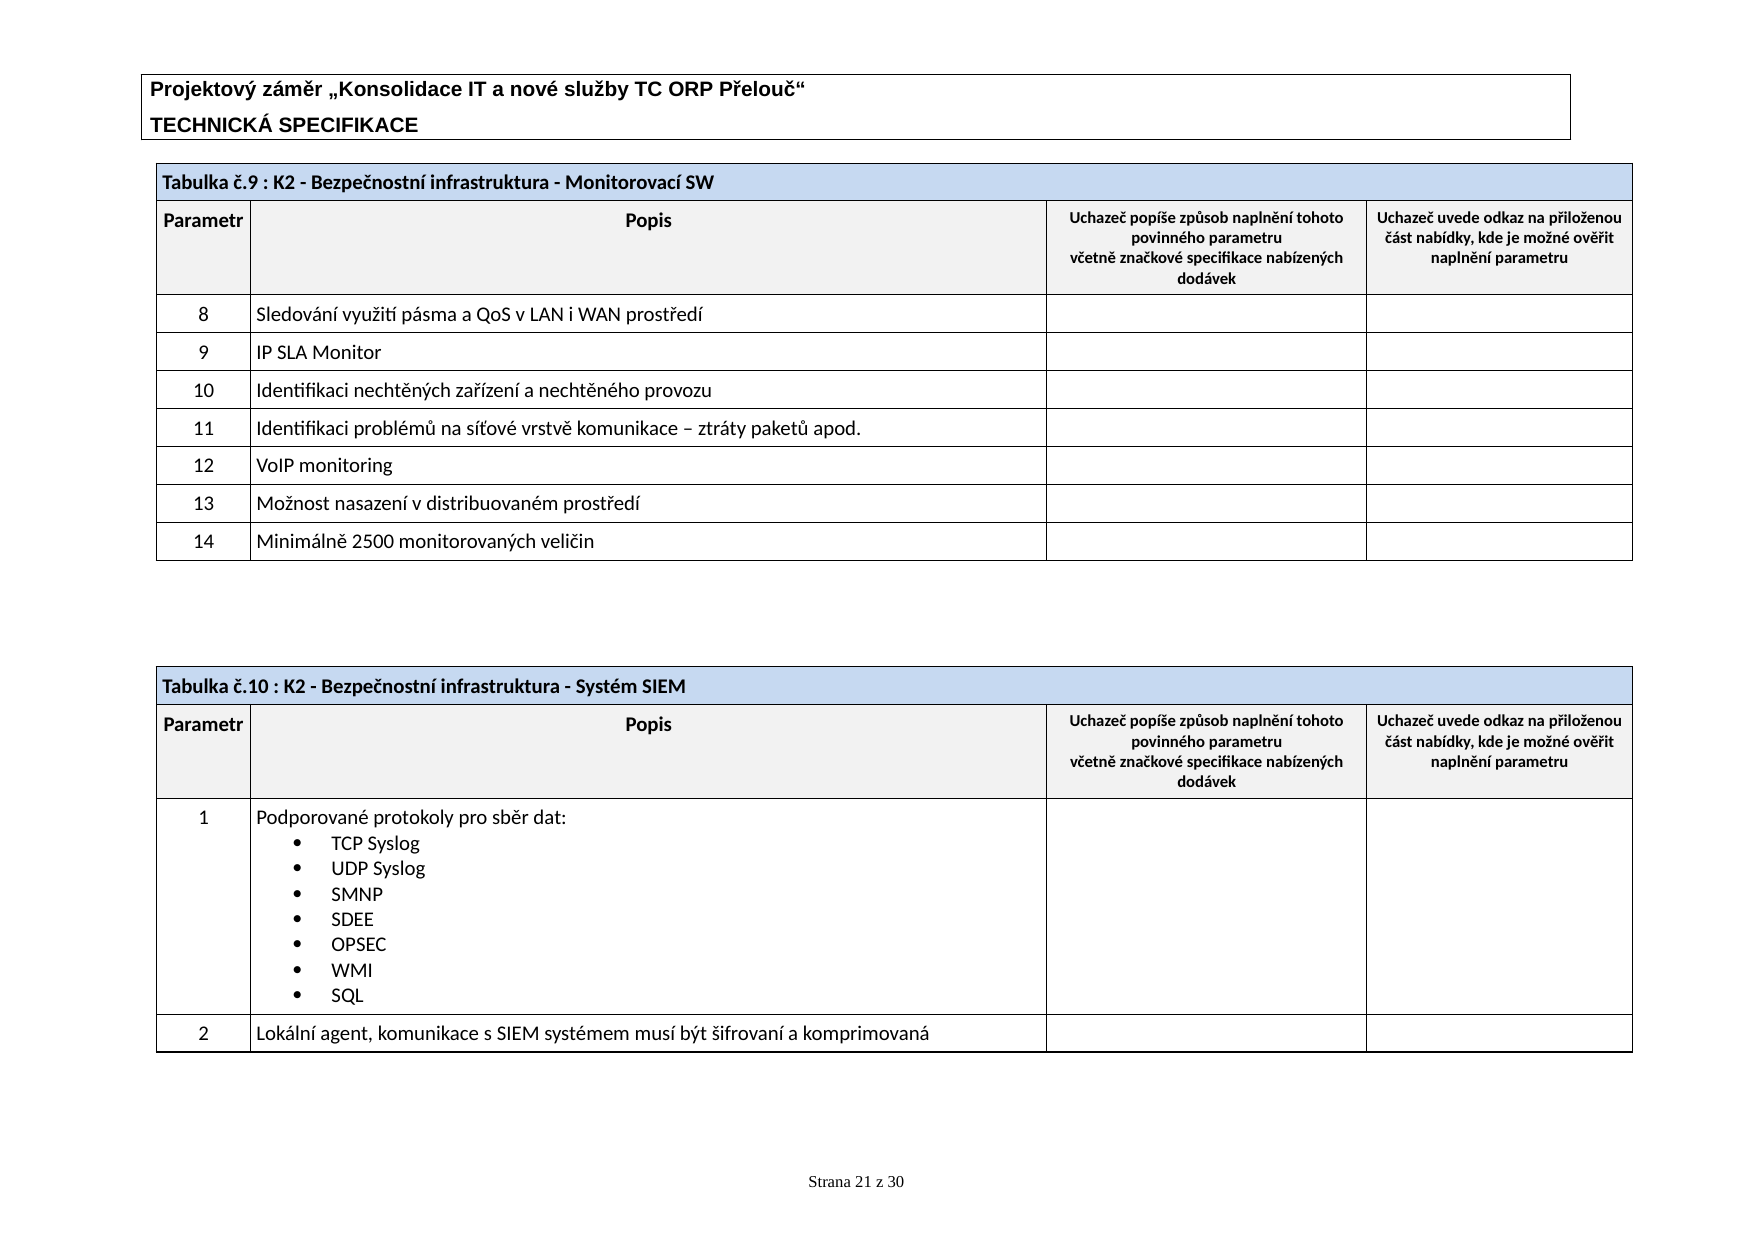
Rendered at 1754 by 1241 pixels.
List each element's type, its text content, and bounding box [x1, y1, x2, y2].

table_cell Uchazeč uvede odkaz na přiloženou část nabídky, kde je možné ověřit naplnění parametru [1367, 705, 1632, 798]
table_cell [1047, 447, 1366, 484]
table_cell 8 [157, 295, 250, 332]
table_cell IP SLA Monitor [251, 333, 1046, 370]
table_cell Parametr [157, 201, 250, 294]
table_cell [1047, 523, 1366, 559]
table_cell [1367, 295, 1632, 332]
table_cell [1367, 447, 1632, 484]
table_cell [1367, 333, 1632, 370]
table_cell Podporované protokoly pro sběr dat: TCP Syslog UDP Syslog SMNP SDEE OPSEC WMI SQL [251, 799, 1046, 1013]
table_cell Možnost nasazení v distribuovaném prostředí [251, 485, 1046, 522]
table_cell 14 [157, 523, 250, 559]
table_cell Parametr [157, 705, 250, 798]
table_cell 13 [157, 485, 250, 522]
table_cell Uchazeč popíše způsob naplnění tohoto povinného parametru včetně značkové specifikace nabízených dodávek [1047, 705, 1366, 798]
table_cell Uchazeč uvede odkaz na přiloženou část nabídky, kde je možné ověřit naplnění parametru [1367, 201, 1632, 294]
table_cell [1367, 371, 1632, 408]
table_cell [1367, 1015, 1632, 1051]
table_cell [1047, 295, 1366, 332]
table_cell [1047, 485, 1366, 522]
table_cell Identifikaci problémů na síťové vrstvě komunikace – ztráty paketů apod. [251, 409, 1046, 446]
table_cell Sledování využití pásma a QoS v LAN i WAN prostředí [251, 295, 1046, 332]
table_cell 12 [157, 447, 250, 484]
table_cell 1 [157, 799, 250, 1013]
table_cell [1047, 371, 1366, 408]
table_cell [1367, 799, 1632, 1013]
table_cell [1367, 523, 1632, 559]
table_cell 10 [157, 371, 250, 408]
table_cell Identifikaci nechtěných zařízení a nechtěného provozu [251, 371, 1046, 408]
table_cell 11 [157, 409, 250, 446]
table_cell VoIP monitoring [251, 447, 1046, 484]
table_cell Minimálně 2500 monitorovaných veličin [251, 523, 1046, 559]
table_cell [1047, 409, 1366, 446]
table_cell 9 [157, 333, 250, 370]
table_cell [1047, 1015, 1366, 1051]
table_cell Uchazeč popíše způsob naplnění tohoto povinného parametru včetně značkové specifikace nabízených dodávek [1047, 201, 1366, 294]
table_cell Popis [251, 705, 1046, 798]
table_cell 2 [157, 1015, 250, 1051]
table_cell [1367, 485, 1632, 522]
table_header Tabulka č.10 : K2 - Bezpečnostní infrastruktura - Systém SIEM [157, 667, 1632, 704]
table_cell [1047, 333, 1366, 370]
table_cell [1047, 799, 1366, 1013]
table_cell [1367, 409, 1632, 446]
table_header Tabulka č.9 : K2 - Bezpečnostní infrastruktura - Monitorovací SW [157, 164, 1632, 200]
table_cell Popis [251, 201, 1046, 294]
table_cell Lokální agent, komunikace s SIEM systémem musí být šifrovaní a komprimovaná [251, 1015, 1046, 1051]
